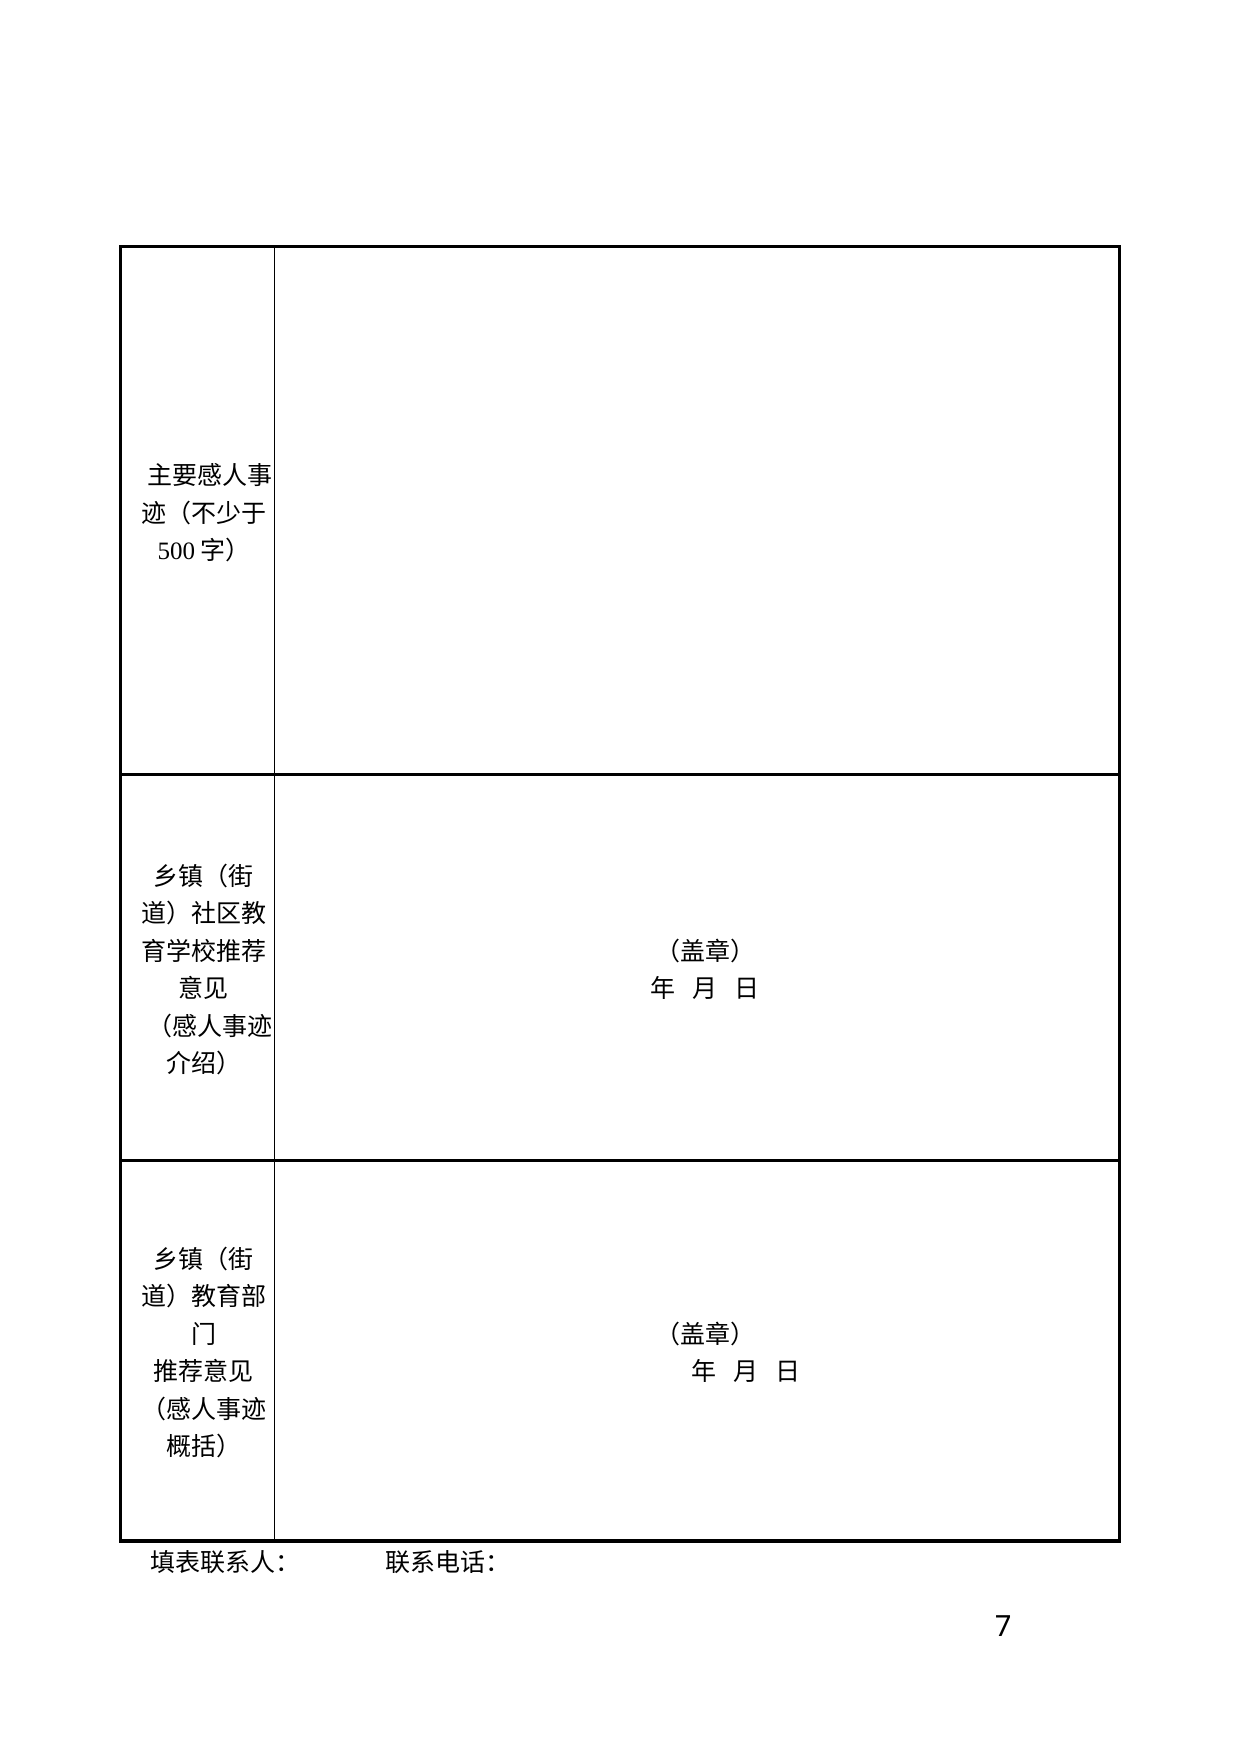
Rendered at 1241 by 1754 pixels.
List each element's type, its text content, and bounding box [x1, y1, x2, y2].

table_header [275, 248, 1118, 773]
table_cell 乡镇（街道）教育部门 推荐意见 （感人事迹概括） [122, 1162, 274, 1539]
text 填表联系人： 联系电话： [151, 1543, 1089, 1579]
table_cell 乡镇（街道）社区教育学校推荐意见 （感人事迹介绍） [122, 776, 274, 1158]
table_cell （盖章） 年 月 日 [275, 1162, 1118, 1539]
table_cell （盖章） 年 月 日 [275, 776, 1118, 1158]
table_header 主要感人事迹（不少于500字） [122, 248, 274, 773]
